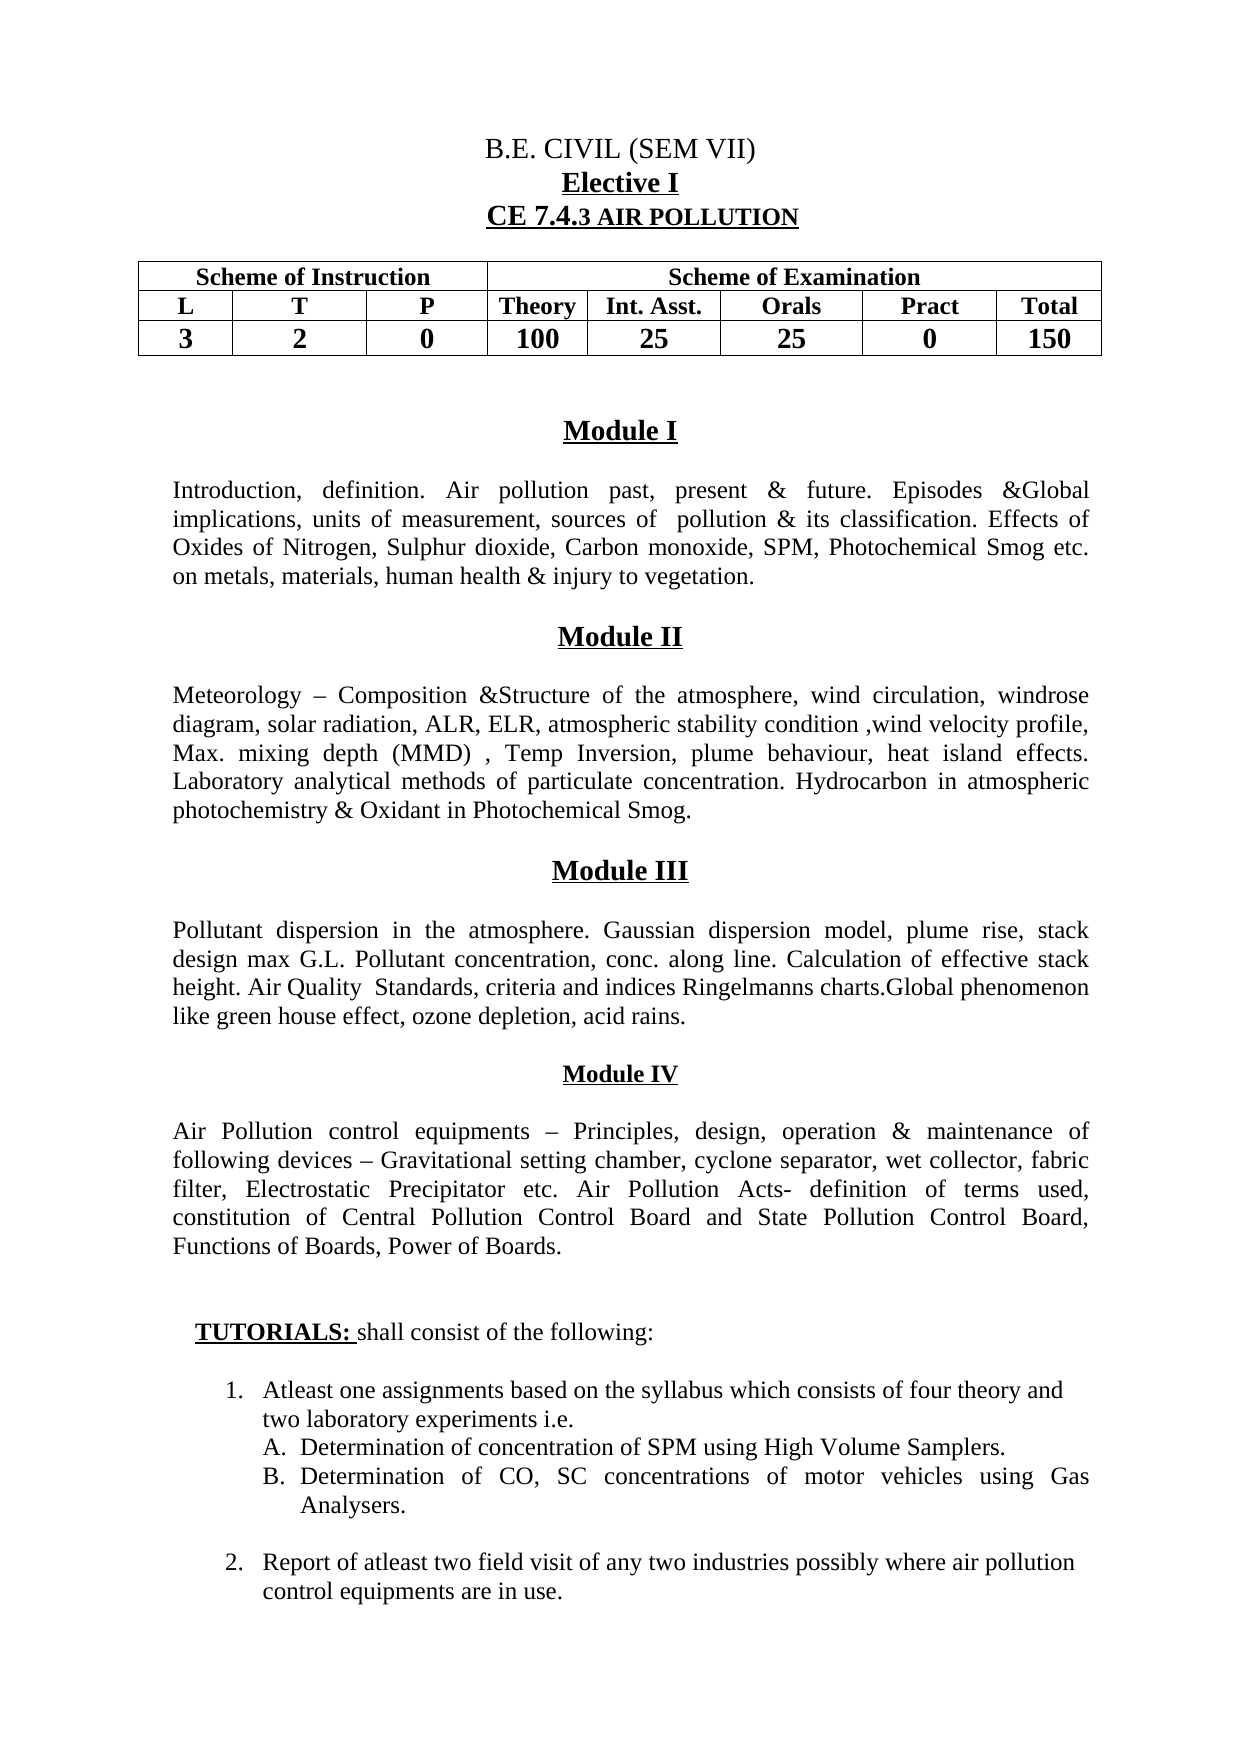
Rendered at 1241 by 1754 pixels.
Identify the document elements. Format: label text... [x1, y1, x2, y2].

table_cell 3 [139, 321, 232, 355]
table_cell Orals [721, 291, 862, 320]
table_header Scheme of Instruction [139, 262, 487, 290]
table_cell 25 [721, 321, 862, 355]
table_cell Int. Asst. [588, 291, 720, 320]
table_cell Total [997, 291, 1101, 320]
text TUTORIALS: shall consist of the following: [172, 1317, 1090, 1346]
list Atleast one assignments based on the syllabus which consists of four theory and two laboratory experiments i.e. [225, 1375, 1090, 1432]
table_cell 0 [863, 321, 996, 355]
subtitle Module III [150, 853, 1090, 886]
list Report of atleast two field visit of any two industries possibly where air pollution control equipments are in use. [225, 1547, 1090, 1605]
table_cell 2 [233, 321, 366, 355]
text CE 7.4.3 AIR POLLUTION [172, 198, 1090, 232]
text Air Pollution control equipments – Principles, design, operation & maintenance of following devices – Gravitational setting chamber, cyclone separator, wet collector, fabric filter, Electrostatic Precipitator etc. Air Pollution Acts- definition of terms used, constitution of Central Pollution Control Board and State Pollution Control Board, Functions of Boards, Power of Boards. [172, 1116, 1090, 1260]
table_header Scheme of Examination [488, 262, 1101, 290]
text B.E. CIVIL (SEM VII) [150, 131, 1090, 165]
table_cell 150 [997, 321, 1101, 355]
table_cell 100 [488, 321, 587, 355]
table_cell T [233, 291, 366, 320]
list Determination of concentration of SPM using High Volume Samplers. [262, 1432, 1090, 1461]
table_cell Pract [863, 291, 996, 320]
subtitle Module IV [150, 1059, 1090, 1087]
text Introduction, definition. Air pollution past, present & future. Episodes &Global implications, units of measurement, sources of pollution & its classification. Effects of Oxides of Nitrogen, Sulphur dioxide, Carbon monoxide, SPM, Photochemical Smog etc. on metals, materials, human health & injury to vegetation. [172, 475, 1090, 590]
text Elective I [150, 165, 1090, 198]
subtitle Module II [150, 619, 1090, 652]
table_cell L [139, 291, 232, 320]
table_cell 0 [367, 321, 487, 355]
subtitle Module I [150, 413, 1090, 447]
list Determination of CO, SC concentrations of motor vehicles using Gas Analysers. [262, 1461, 1090, 1519]
text Meteorology – Composition &Structure of the atmosphere, wind circulation, windrose diagram, solar radiation, ALR, ELR, atmospheric stability condition ,wind velocity profile, Max. mixing depth (MMD) , Temp Inversion, plume behaviour, heat island effects. Laboratory analytical methods of particulate concentration. Hydrocarbon in atmospheric photochemistry & Oxidant in Photochemical Smog. [172, 680, 1090, 824]
table_cell Theory [488, 291, 587, 320]
table_cell 25 [588, 321, 720, 355]
table_cell P [367, 291, 487, 320]
text Pollutant dispersion in the atmosphere. Gaussian dispersion model, plume rise, stack design max G.L. Pollutant concentration, conc. along line. Calculation of effective stack height. Air Quality Standards, criteria and indices Ringelmanns charts.Global phenomenon like green house effect, ozone depletion, acid rains. [172, 915, 1090, 1030]
